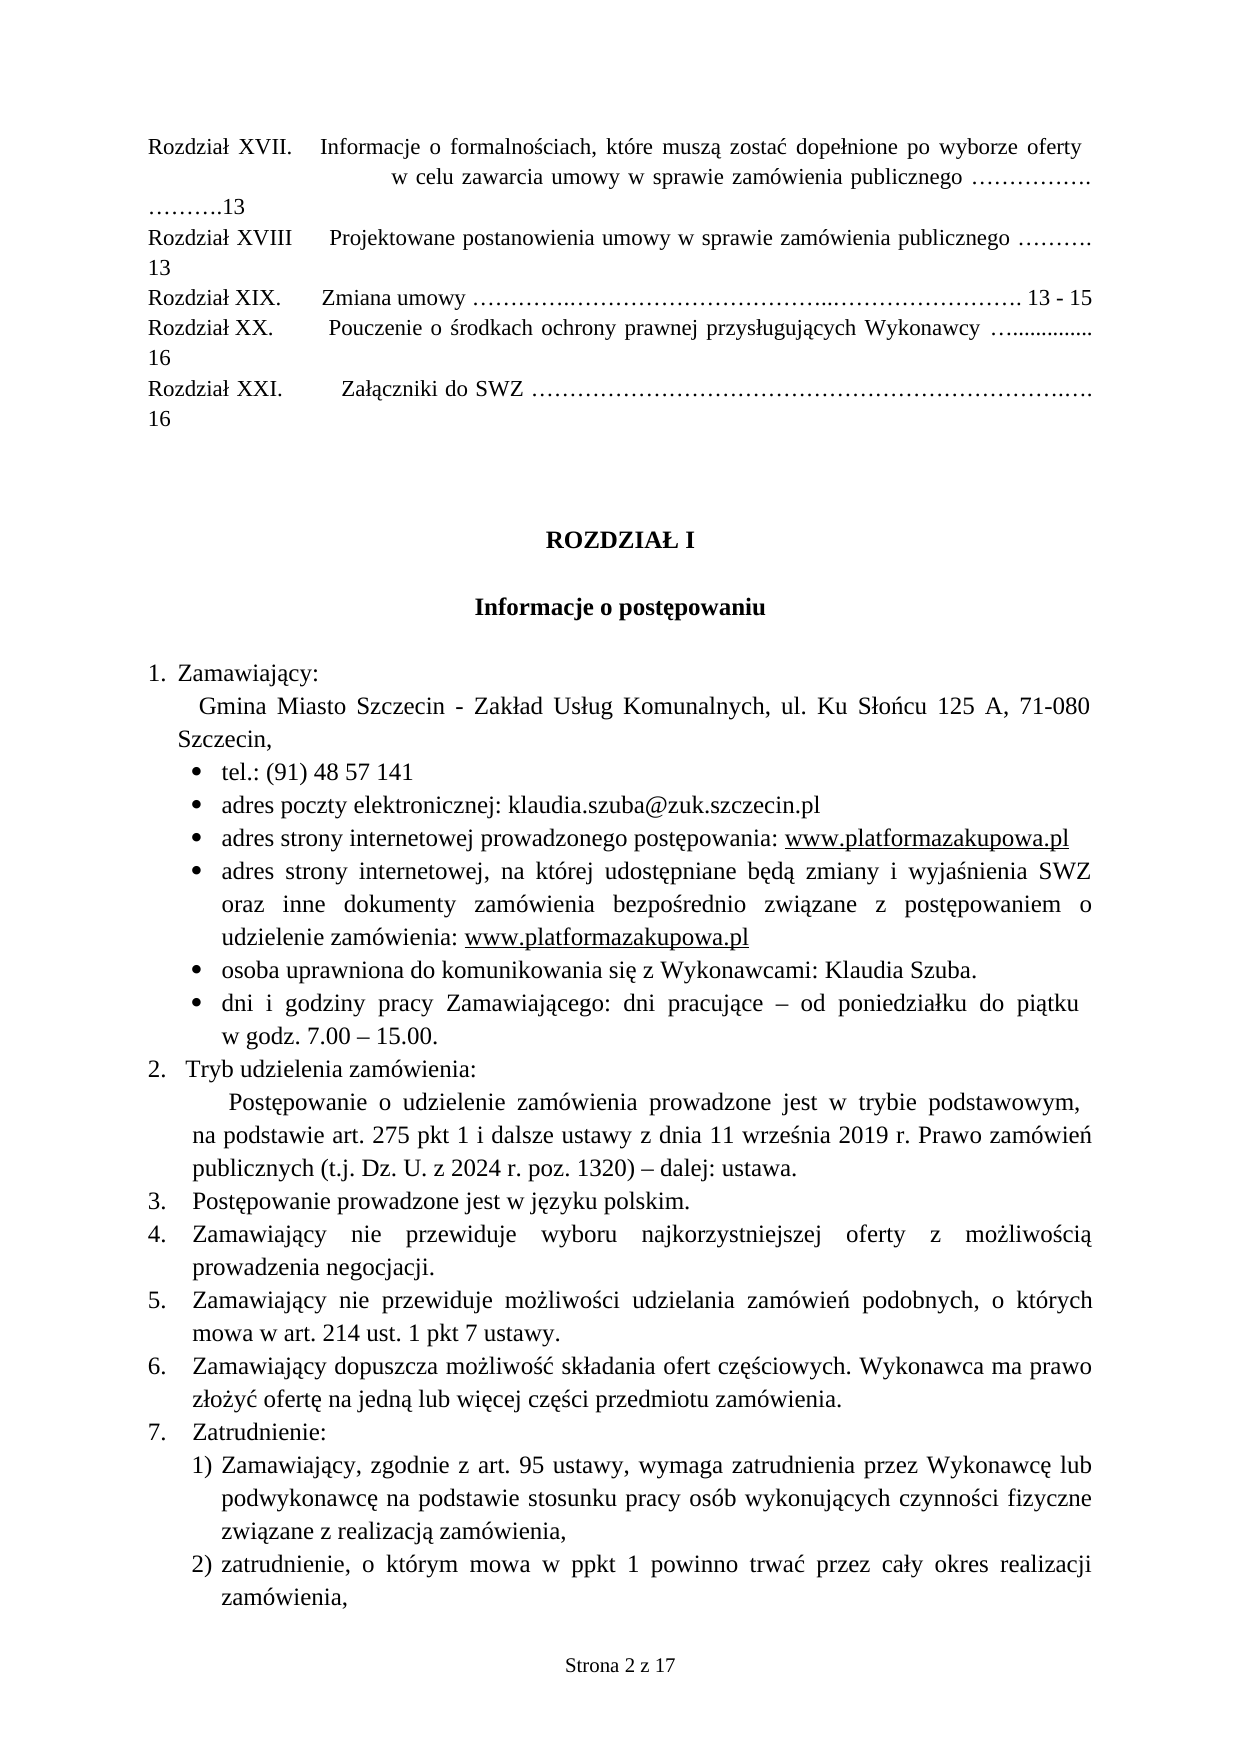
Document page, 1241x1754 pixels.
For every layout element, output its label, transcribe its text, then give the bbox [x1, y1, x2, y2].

text Rozdział XVII. Informacje o formalnościach, które muszą zostać dopełnione po wyborze oferty w celu zawarcia umowy w sprawie zamówienia publicznego …………….……….13 [148, 133, 1093, 220]
list adres strony internetowej, na której udostępniane będą zmiany i wyjaśnienia SWZ oraz inne dokumenty zamówienia bezpośrednio związane z postępowaniem o udzielenie zamówienia: www.platformazakupowa.pl [192, 856, 1093, 951]
text 6. Zamawiający dopuszcza możliwość składania ofert częściowych. Wykonawca ma prawo złożyć ofertę na jedną lub więcej części przedmiotu zamówienia. [148, 1351, 1093, 1413]
text Rozdział XIX. Zmiana umowy ………….……………………………..……………………. 13 - 15 [148, 284, 1093, 310]
text Informacje o postępowaniu [148, 592, 1093, 620]
text Rozdział XVIII Projektowane postanowienia umowy w sprawie zamówienia publicznego ………. 13 [148, 223, 1093, 280]
text 4. Zamawiający nie przewiduje wyboru najkorzystniejszej oferty z możliwością prowadzenia negocjacji. [148, 1219, 1093, 1281]
text ROZDZIAŁ I [148, 526, 1093, 554]
text 1) Zamawiający, zgodnie z art. 95 ustawy, wymaga zatrudnienia przez Wykonawcę lub podwykonawcę na podstawie stosunku pracy osób wykonujących czynności fizyczne związane z realizacją zamówienia, [148, 1450, 1093, 1545]
text 3. Postępowanie prowadzone jest w języku polskim. [148, 1186, 1093, 1215]
text 2) zatrudnienie, o którym mowa w ppkt 1 powinno trwać przez cały okres realizacji zamówienia, [148, 1549, 1093, 1611]
text 5. Zamawiający nie przewiduje możliwości udzielania zamówień podobnych, o których mowa w art. 214 ust. 1 pkt 7 ustawy. [148, 1285, 1093, 1347]
text 1. Zamawiający: [148, 658, 1093, 686]
list dni i godziny pracy Zamawiającego: dni pracujące – od poniedziałku do piątku w godz. 7.00 – 15.00. [192, 988, 1093, 1050]
text Gmina Miasto Szczecin - Zakład Usług Komunalnych, ul. Ku Słońcu 125 A, 71-080 Szczecin, [148, 691, 1093, 752]
text Rozdział XX. Pouczenie o środkach ochrony prawnej przysługujących Wykonawcy ….............. 16 [148, 314, 1093, 371]
list adres poczty elektronicznej: klaudia.szuba@zuk.szczecin.pl [192, 790, 1093, 818]
list osoba uprawniona do komunikowania się z Wykonawcami: Klaudia Szuba. [192, 955, 1093, 984]
subtitle tel.: (91) 48 57 141 [192, 757, 1093, 786]
text Rozdział XXI. Załączniki do SWZ …………………………………………………………….…. 16 [148, 374, 1093, 431]
text 2. Tryb udzielenia zamówienia: [148, 1054, 1093, 1083]
text Postępowanie o udzielenie zamówienia prowadzone jest w trybie podstawowym, na podstawie art. 275 pkt 1 i dalsze ustawy z dnia 11 września 2019 r. Prawo zamówień publicznych (t.j. Dz. U. z 2024 r. poz. 1320) – dalej: ustawa. [148, 1087, 1093, 1182]
list adres strony internetowej prowadzonego postępowania: www.platformazakupowa.pl [192, 823, 1093, 852]
text 7. Zatrudnienie: [148, 1417, 1093, 1446]
